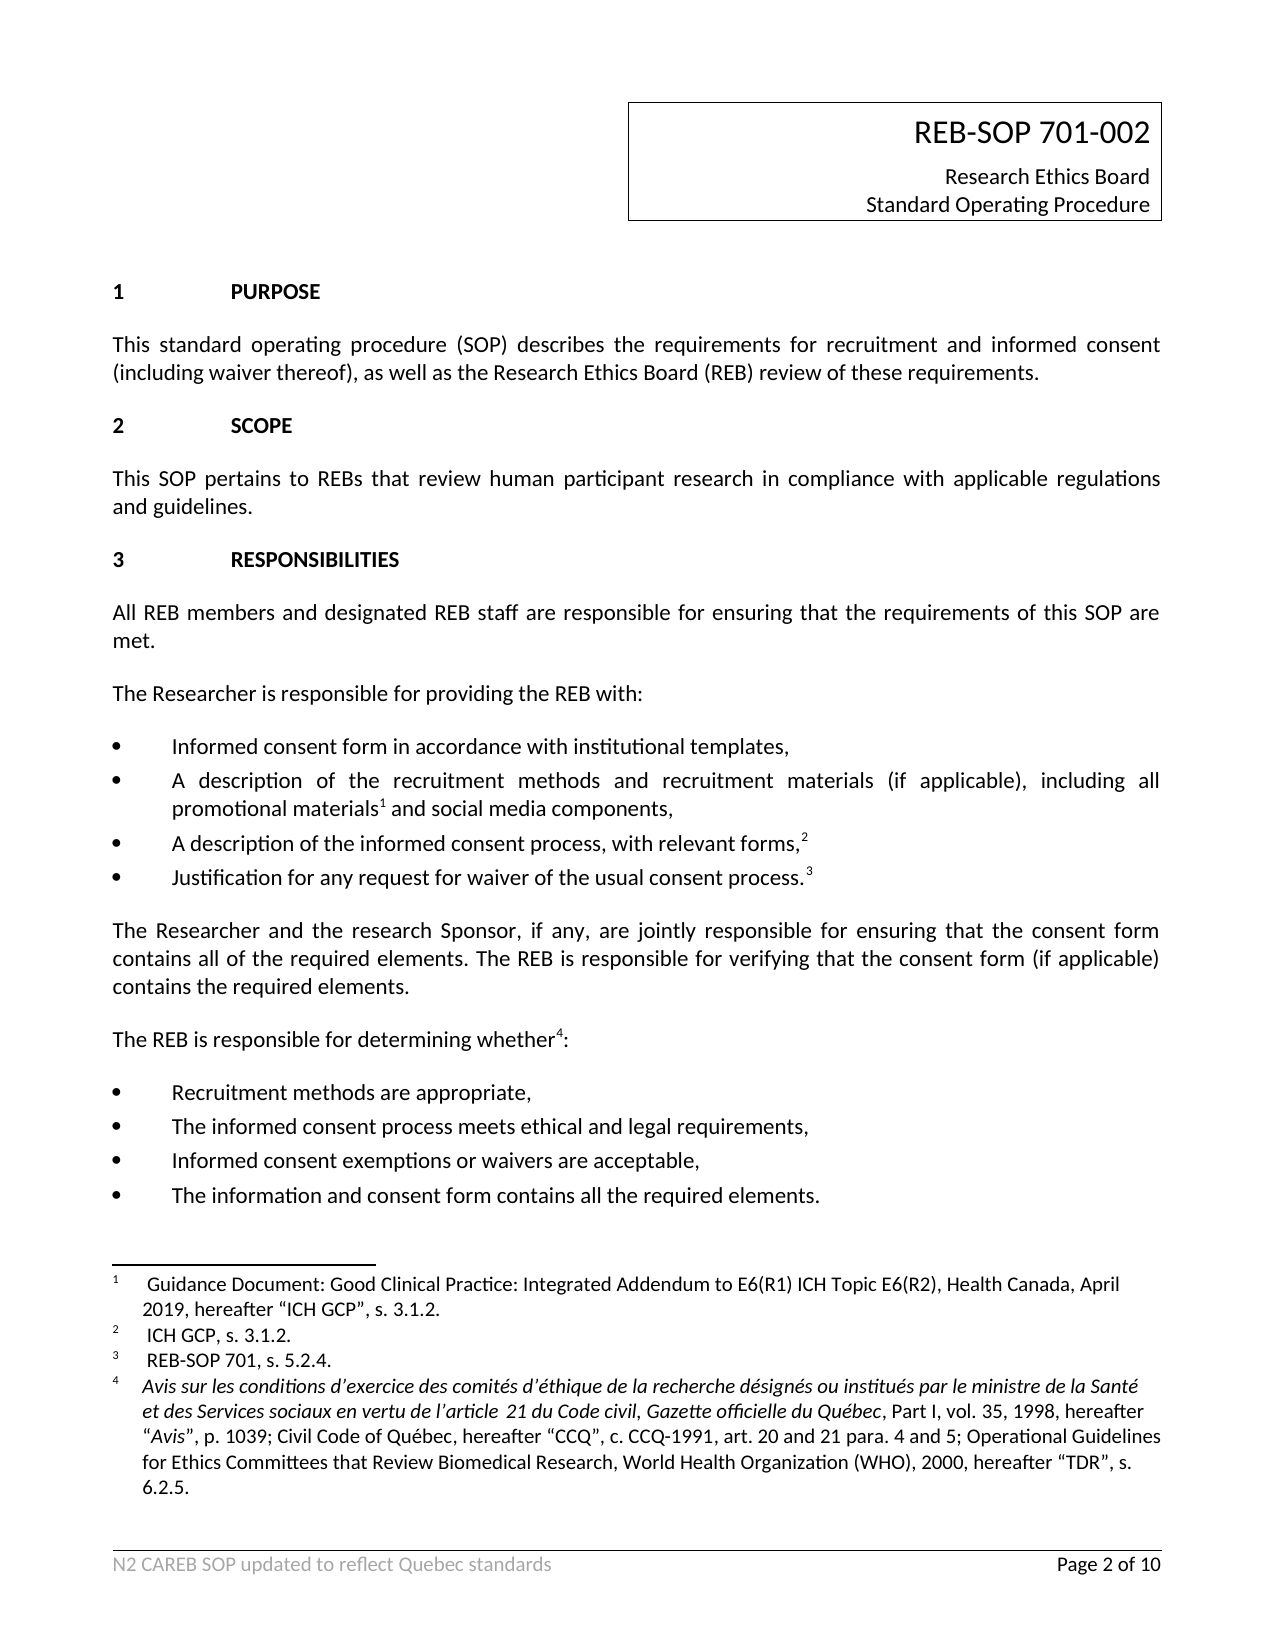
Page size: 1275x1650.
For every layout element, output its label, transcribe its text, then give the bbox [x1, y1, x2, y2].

text This SOP pertains to REBs that review human participant research in compliance with applicable regulations and guidelines. [112, 464, 1162, 520]
text Informed consent exemptions or waivers are acceptable, [112, 1147, 1162, 1175]
text The information and consent form contains all the required elements. [112, 1181, 1162, 1209]
subtitle Scope [112, 411, 1162, 439]
text This standard operating procedure (SOP) describes the requirements for recruitment and informed consent (including waiver thereof), as well as the Research Ethics Board (REB) review of these requirements. [112, 330, 1162, 386]
text Justification for any request for waiver of the usual consent process. [112, 863, 1162, 891]
text The Researcher is responsible for providing the REB with: [112, 679, 1162, 707]
subtitle Purpose [112, 277, 1162, 305]
text The REB is responsible for determining whether: [112, 1025, 1162, 1053]
text A description of the informed consent process, with relevant forms, [112, 829, 1162, 857]
text All REB members and designated REB staff are responsible for ensuring that the requirements of this SOP are met. [112, 598, 1162, 654]
subtitle Responsibilities [112, 545, 1162, 573]
text Recruitment methods are appropriate, [112, 1078, 1162, 1106]
text A description of the recruitment methods and recruitment materials (if applicable), including all promotional materials and social media components, [112, 766, 1162, 822]
text The Researcher and the research Sponsor, if any, are jointly responsible for ensuring that the consent form contains all of the required elements. The REB is responsible for verifying that the consent form (if applicable) contains the required elements. [112, 916, 1162, 1000]
text The informed consent process meets ethical and legal requirements, [112, 1112, 1162, 1140]
text Informed consent form in accordance with institutional templates, [112, 732, 1162, 760]
